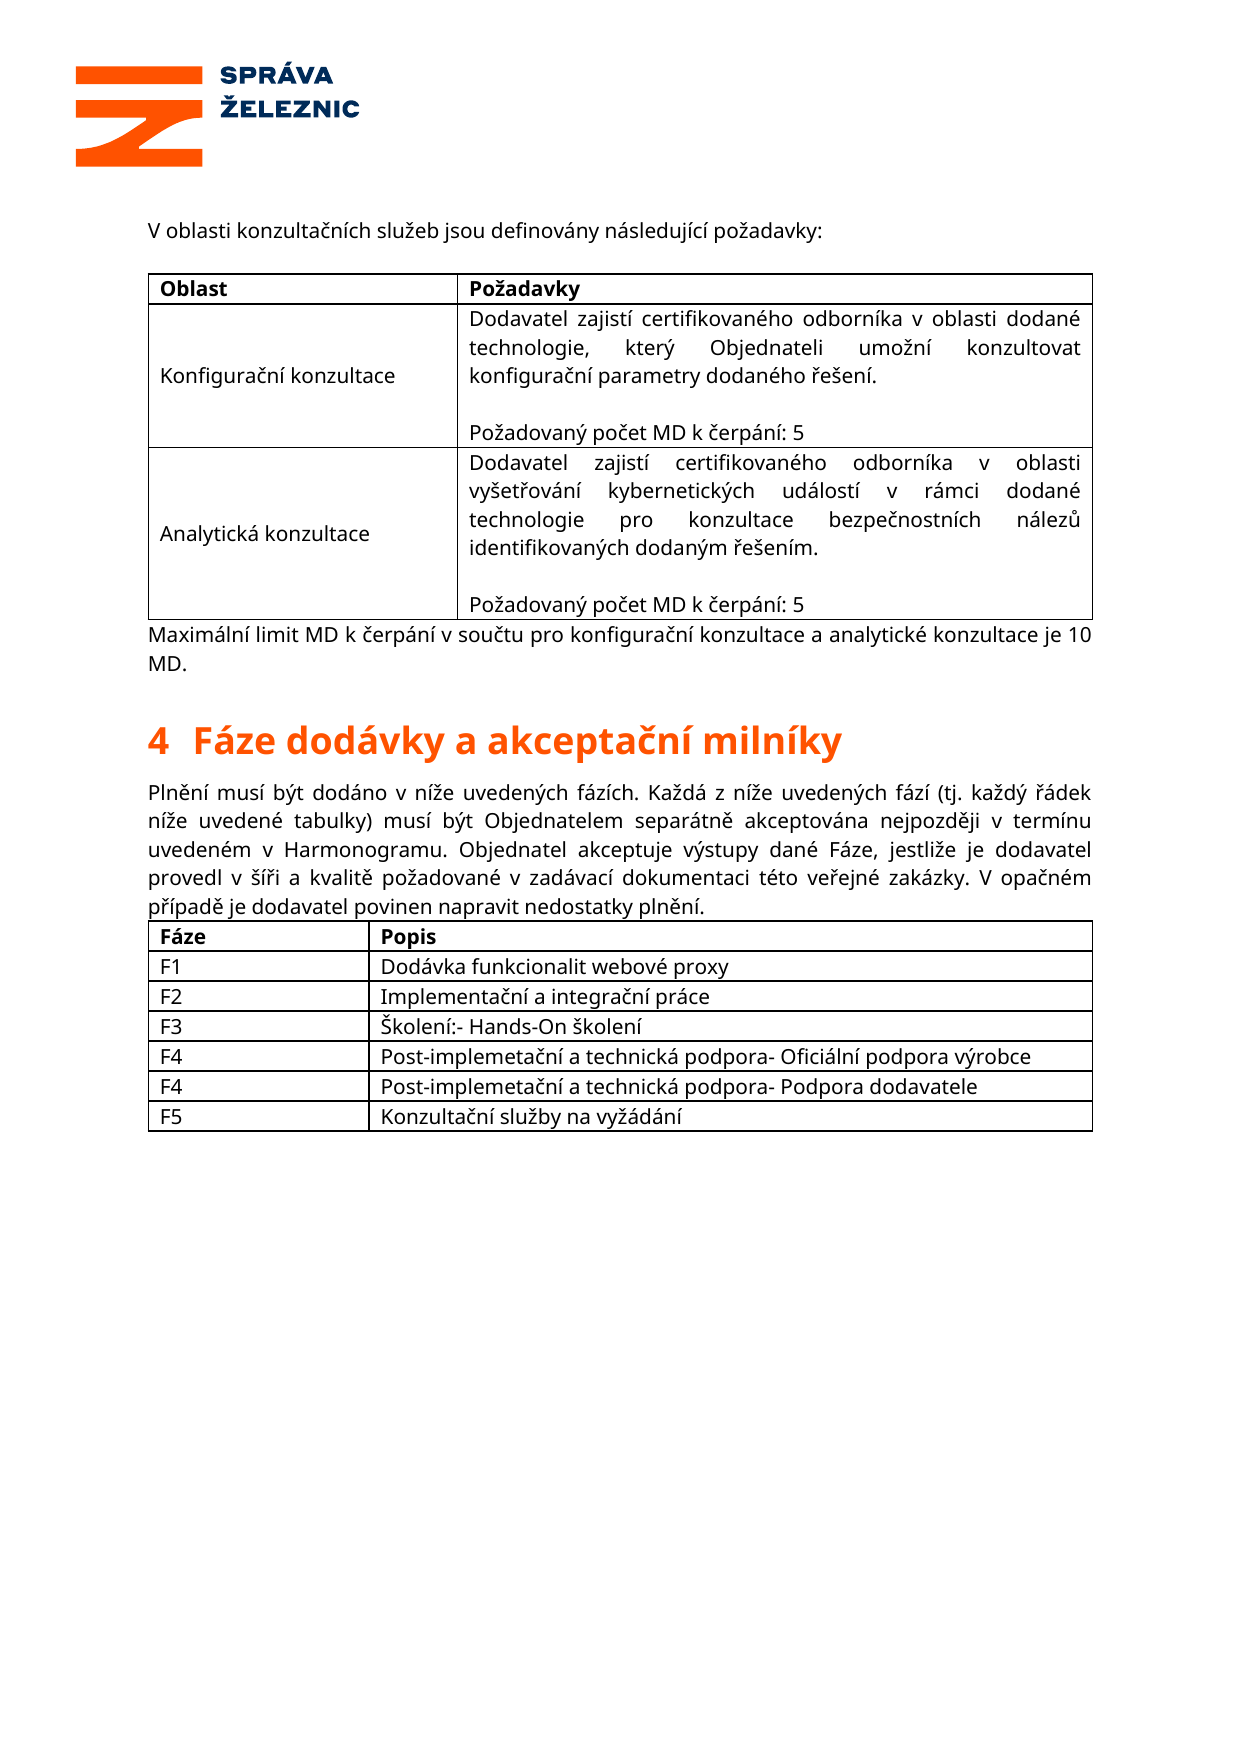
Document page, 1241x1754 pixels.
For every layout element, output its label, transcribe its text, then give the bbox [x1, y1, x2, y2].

table_cell Dodávka funkcionalit webové proxy [370, 952, 1092, 980]
table_header Požadavky [458, 275, 1092, 303]
table_cell Školení:- Hands-On školení [370, 1012, 1092, 1040]
table_cell F3 [149, 1012, 368, 1040]
table_cell Analytická konzultace [149, 448, 457, 619]
table_cell Dodavatel zajistí certifikovaného odborníka v oblasti vyšetřování kybernetických událostí v rámci dodané technologie pro konzultace bezpečnostních nálezů identifikovaných dodaným řešením. Požadovaný počet MD k čerpání: 5 [458, 448, 1092, 619]
text V oblasti konzultačních služeb jsou definovány následující požadavky: [148, 216, 1093, 244]
table_header Oblast [149, 275, 457, 303]
table_cell Dodavatel zajistí certifikovaného odborníka v oblasti dodané technologie, který Objednateli umožní konzultovat konfigurační parametry dodaného řešení. Požadovaný počet MD k čerpání: 5 [458, 305, 1092, 447]
table_cell F1 [149, 952, 368, 980]
table_cell Post-implemetační a technická podpora- Oficiální podpora výrobce [370, 1042, 1092, 1070]
table_cell F4 [149, 1072, 368, 1100]
table_cell F5 [149, 1102, 368, 1130]
table_cell Post-implemetační a technická podpora- Podpora dodavatele [370, 1072, 1092, 1100]
subtitle Fáze dodávky a akceptační milníky [148, 715, 1093, 766]
table_cell F2 [149, 982, 368, 1010]
text Plnění musí být dodáno v níže uvedených fázích. Každá z níže uvedených fází (tj. každý řádek níže uvedené tabulky) musí být Objednatelem separátně akceptována nejpozději v termínu uvedeném v Harmonogramu. Objednatel akceptuje výstupy dané Fáze, jestliže je dodavatel provedl v šíři a kvalitě požadované v zadávací dokumentaci této veřejné zakázky. V opačném případě je dodavatel povinen napravit nedostatky plnění. [148, 778, 1093, 920]
table_cell Konzultační služby na vyžádání [370, 1102, 1092, 1130]
table_header Fáze [149, 922, 368, 950]
table_cell Konfigurační konzultace [149, 305, 457, 447]
table_cell F4 [149, 1042, 368, 1070]
table_header Popis [370, 922, 1092, 950]
text Maximální limit MD k čerpání v součtu pro konfigurační konzultace a analytické konzultace je 10 MD. [148, 620, 1093, 677]
table_cell Implementační a integrační práce [370, 982, 1092, 1010]
